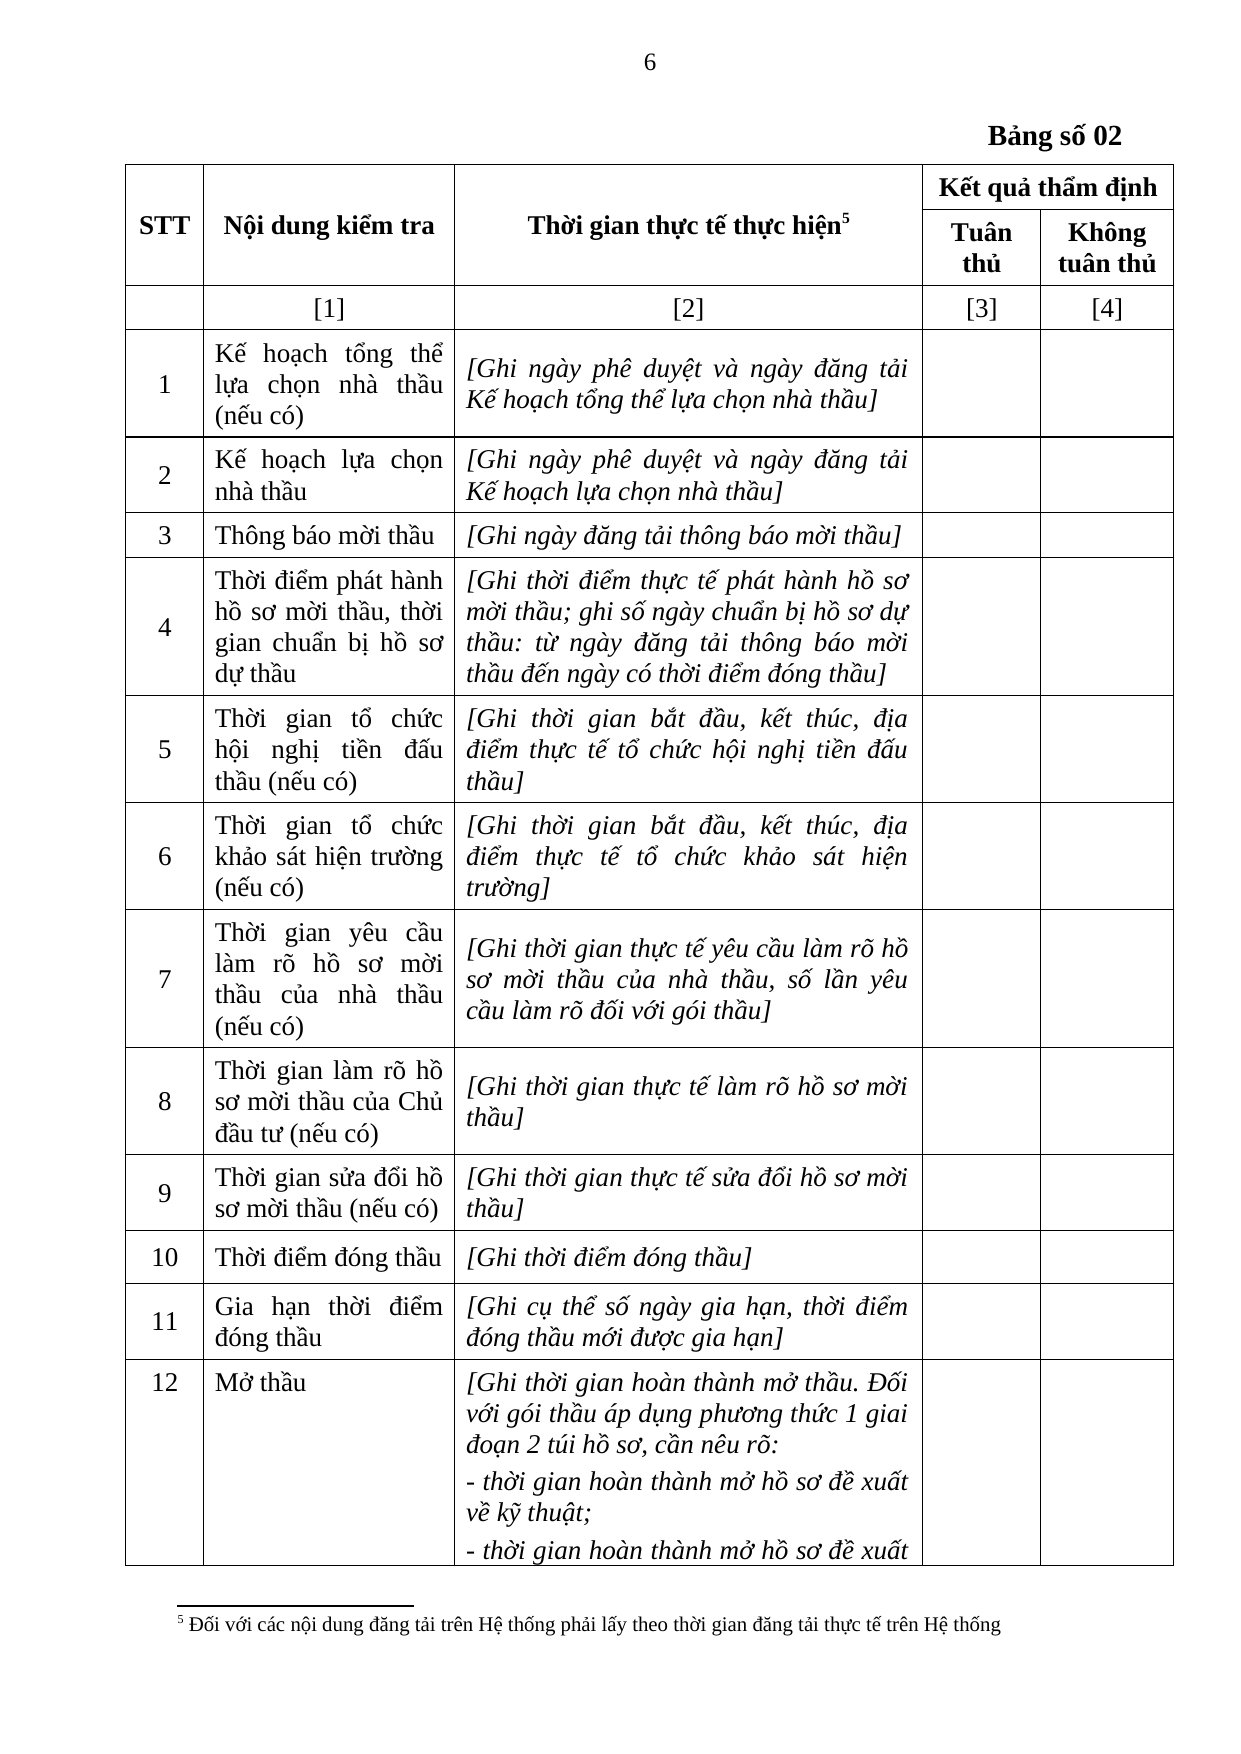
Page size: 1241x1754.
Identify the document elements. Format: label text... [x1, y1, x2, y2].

table_cell 11 [126, 1284, 203, 1358]
table_cell Kế hoạch tổng thể lựa chọn nhà thầu (nếu có) [204, 330, 454, 436]
table_cell 3 [126, 513, 203, 557]
table_cell [1041, 696, 1173, 802]
table_cell [923, 1155, 1040, 1230]
table_cell Không tuân thủ [1041, 210, 1173, 285]
table_header Nội dung kiểm tra [204, 165, 454, 285]
table_cell Mở thầu [204, 1360, 454, 1565]
table_cell [1041, 910, 1173, 1047]
table_cell [1041, 513, 1173, 557]
table_cell [1041, 330, 1173, 436]
table_cell Thời gian tổ chức hội nghị tiền đấu thầu (nếu có) [204, 696, 454, 802]
table_cell [1041, 1048, 1173, 1154]
table_cell [Ghi thời gian thực tế làm rõ hồ sơ mời thầu] [455, 1048, 922, 1154]
table_cell [923, 438, 1040, 512]
table_cell [923, 910, 1040, 1047]
table_cell Kế hoạch lựa chọn nhà thầu [204, 438, 454, 512]
table_cell [923, 803, 1040, 909]
table_cell Gia hạn thời điểm đóng thầu [204, 1284, 454, 1358]
table_cell [1041, 438, 1173, 512]
table_cell [923, 1231, 1040, 1283]
table_cell [923, 696, 1040, 802]
table_cell [923, 1284, 1040, 1358]
table_header Thời gian thực tế thực hiện [455, 165, 922, 285]
table_header STT [126, 165, 203, 285]
table_cell [Ghi thời điểm đóng thầu] [455, 1231, 922, 1283]
table_cell [923, 1360, 1040, 1565]
table_cell [923, 513, 1040, 557]
table_cell [Ghi ngày đăng tải thông báo mời thầu] [455, 513, 922, 557]
table_cell [Ghi ngày phê duyệt và ngày đăng tải Kế hoạch tổng thể lựa chọn nhà thầu] [455, 330, 922, 436]
table_cell Thời điểm phát hành hồ sơ mời thầu, thời gian chuẩn bị hồ sơ dự thầu [204, 558, 454, 695]
table_cell [2] [455, 286, 922, 329]
table_cell [Ghi ngày phê duyệt và ngày đăng tải Kế hoạch lựa chọn nhà thầu] [455, 438, 922, 512]
table_cell [923, 1048, 1040, 1154]
table_cell Thông báo mời thầu [204, 513, 454, 557]
table_cell [923, 558, 1040, 695]
table_cell [923, 330, 1040, 436]
table_cell [Ghi thời gian thực tế yêu cầu làm rõ hồ sơ mời thầu của nhà thầu, số lần yêu cầu làm rõ đối với gói thầu] [455, 910, 922, 1047]
table_cell Thời gian làm rõ hồ sơ mời thầu của Chủ đầu tư (nếu có) [204, 1048, 454, 1154]
table_cell 8 [126, 1048, 203, 1154]
text Bảng số 02 [177, 118, 1122, 152]
table_cell [Ghi thời điểm thực tế phát hành hồ sơ mời thầu; ghi số ngày chuẩn bị hồ sơ dự thầu: từ ngày đăng tải thông báo mời thầu đến ngày có thời điểm đóng thầu] [455, 558, 922, 695]
table_cell [Ghi thời gian bắt đầu, kết thúc, địa điểm thực tế tổ chức hội nghị tiền đấu thầu] [455, 696, 922, 802]
table_cell [1041, 803, 1173, 909]
table_cell Thời điểm đóng thầu [204, 1231, 454, 1283]
table_cell Tuân thủ [923, 210, 1040, 285]
table_cell [Ghi thời gian bắt đầu, kết thúc, địa điểm thực tế tổ chức khảo sát hiện trường] [455, 803, 922, 909]
table_cell [3] [923, 286, 1040, 329]
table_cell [455, 1360, 922, 1565]
table_cell 12 [126, 1360, 203, 1565]
table_cell [Ghi cụ thể số ngày gia hạn, thời điểm đóng thầu mới được gia hạn] [455, 1284, 922, 1358]
table_cell 2 [126, 438, 203, 512]
table_cell Thời gian sửa đổi hồ sơ mời thầu (nếu có) [204, 1155, 454, 1230]
table_cell [4] [1041, 286, 1173, 329]
table_cell [1041, 1284, 1173, 1358]
table_cell [1] [204, 286, 454, 329]
table_cell 7 [126, 910, 203, 1047]
table_cell [1041, 1155, 1173, 1230]
table_cell 10 [126, 1231, 203, 1283]
table_header Kết quả thẩm định [923, 165, 1173, 209]
table_cell 4 [126, 558, 203, 695]
table_cell [126, 286, 203, 329]
table_cell [1041, 558, 1173, 695]
table_cell 6 [126, 803, 203, 909]
table_cell 9 [126, 1155, 203, 1230]
table_cell 1 [126, 330, 203, 436]
table_cell [1041, 1231, 1173, 1283]
table_cell Thời gian tổ chức khảo sát hiện trường (nếu có) [204, 803, 454, 909]
table_cell 5 [126, 696, 203, 802]
table_cell [Ghi thời gian thực tế sửa đổi hồ sơ mời thầu] [455, 1155, 922, 1230]
table_cell Thời gian yêu cầu làm rõ hồ sơ mời thầu của nhà thầu (nếu có) [204, 910, 454, 1047]
table_cell [1041, 1360, 1173, 1565]
